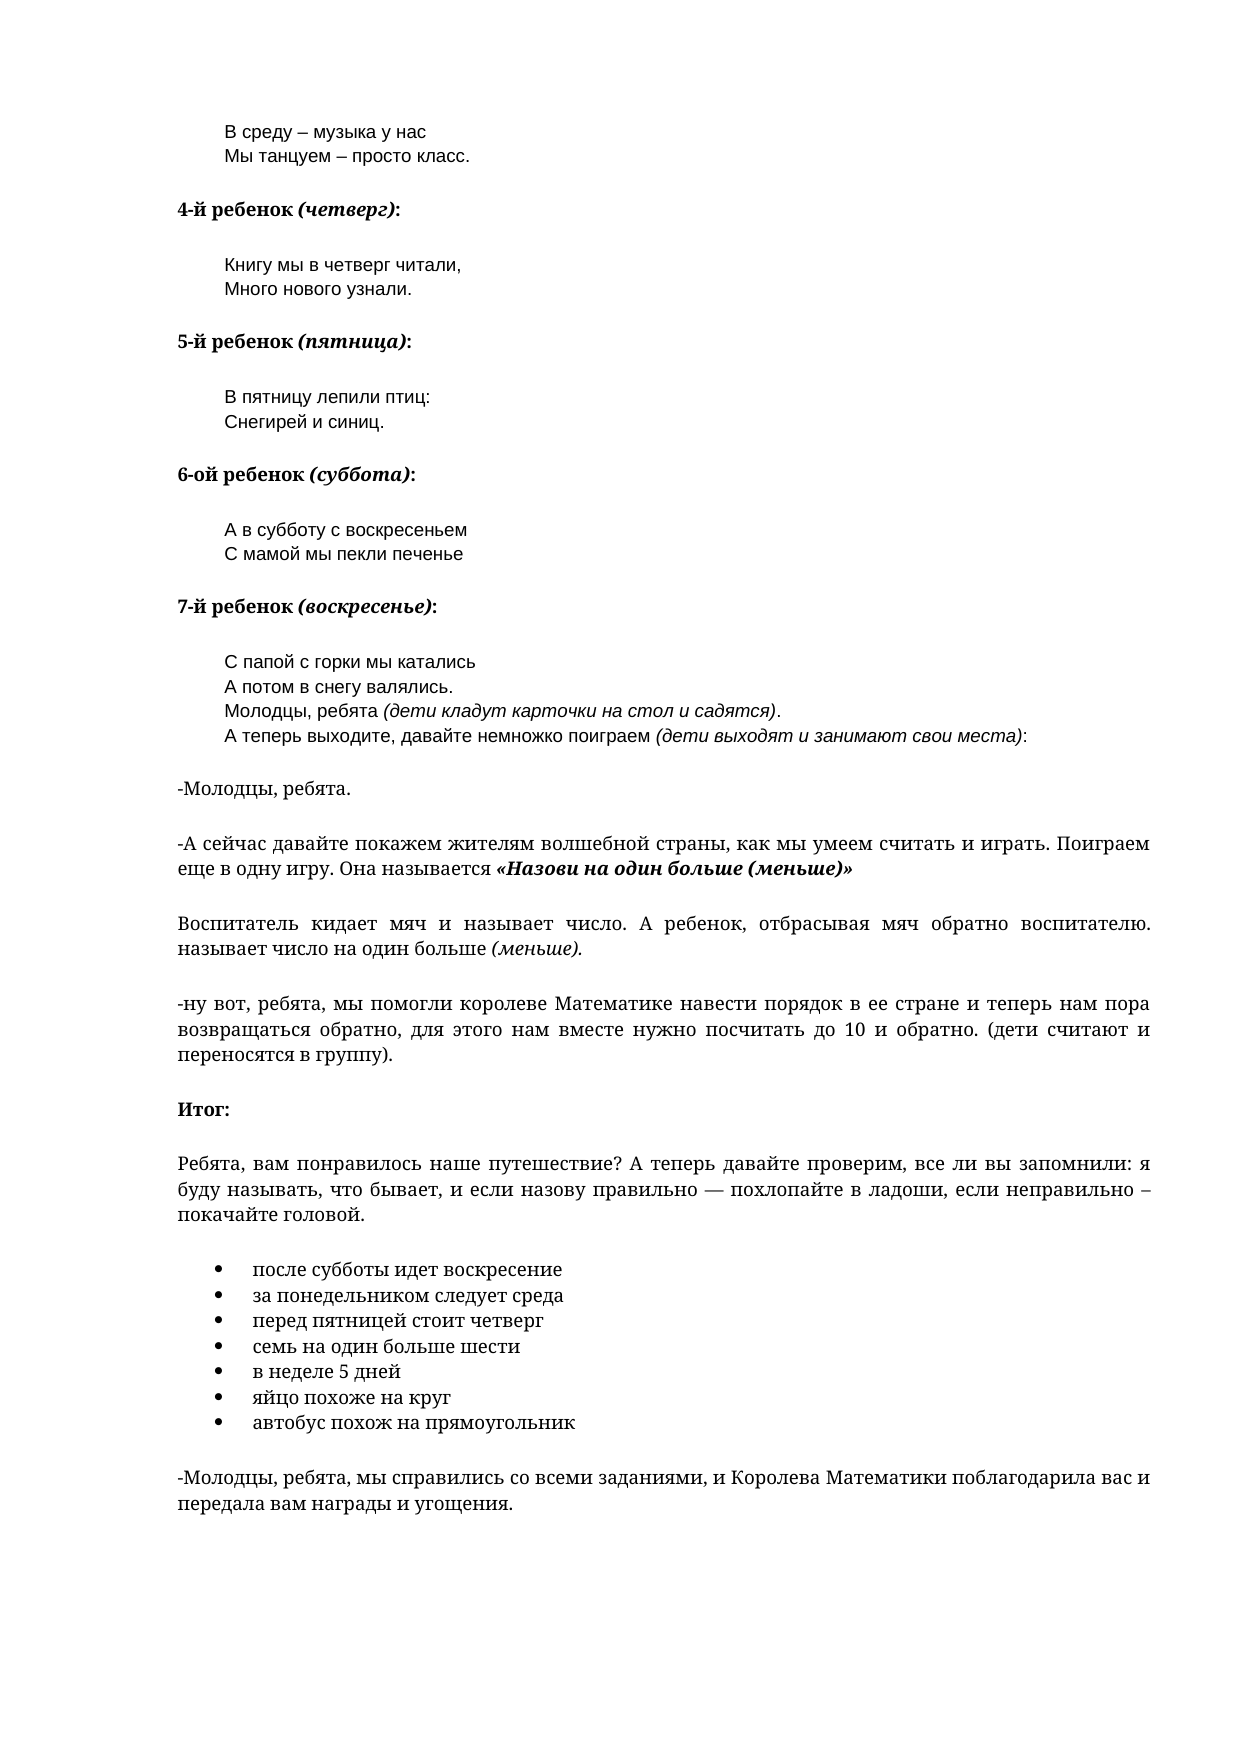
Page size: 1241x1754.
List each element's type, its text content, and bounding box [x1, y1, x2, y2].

text В среду – музыка у нас Мы танцуем – просто класс. [224, 118, 1152, 167]
list в неделе 5 дней [215, 1358, 1152, 1384]
text 5-й ребенок (пятница): [177, 329, 1152, 354]
text Итог: [177, 1096, 1152, 1122]
text -А сейчас давайте покажем жителям волшебной страны, как мы умеем считать и играть. Поиграем еще в одну игру. Она называется «Назови на один больше (меньше)» [177, 830, 1152, 881]
text -ну вот, ребята, мы помогли королеве Математике навести порядок в ее стране и теперь нам пора возвращаться обратно, для этого нам вместе нужно посчитать до 10 и обратно. (дети считают и переносятся в группу). [177, 990, 1152, 1067]
text Ребята, вам понравилось наше путешествие? А теперь давайте проверим, все ли вы запомнили: я буду называть, что бывает, и если назову правильно — похлопайте в ладоши, если неправильно – покачайте головой. [177, 1151, 1152, 1227]
text А в субботу с воскресеньем С мамой мы пекли печенье [224, 516, 1152, 565]
text Книгу мы в четверг читали, Много нового узнали. [224, 251, 1152, 299]
text -Молодцы, ребята, мы справились со всеми заданиями, и Королева Математики поблагодарила вас и передала вам награды и угощения. [177, 1464, 1152, 1515]
text Воспитатель кидает мяч и называет число. А ребенок, отбрасывая мяч обратно воспитателю. называет число на один больше (меньше). [177, 910, 1152, 961]
list семь на один больше шести [215, 1333, 1152, 1358]
list перед пятницей стоит четверг [215, 1307, 1152, 1333]
text В пятницу лепили птиц: Снегирей и синиц. [224, 383, 1152, 432]
list после субботы идет воскресение [215, 1256, 1152, 1282]
text 4-й ребенок (четверг): [177, 196, 1152, 222]
text 6-ой ребенок (суббота): [177, 461, 1152, 487]
text -Молодцы, ребята. [177, 775, 1152, 801]
text С папой с горки мы катались А потом в снегу валялись. Молодцы, ребята (дети кладут карточки на стол и садятся). А теперь выходите, давайте немножко поиграем (дети выходят и занимают свои места): [224, 648, 1152, 746]
text 7-й ребенок (воскресенье): [177, 594, 1152, 619]
list автобус похож на прямоугольник [215, 1409, 1152, 1435]
list за понедельником следует среда [215, 1282, 1152, 1307]
list яйцо похоже на круг [215, 1384, 1152, 1409]
